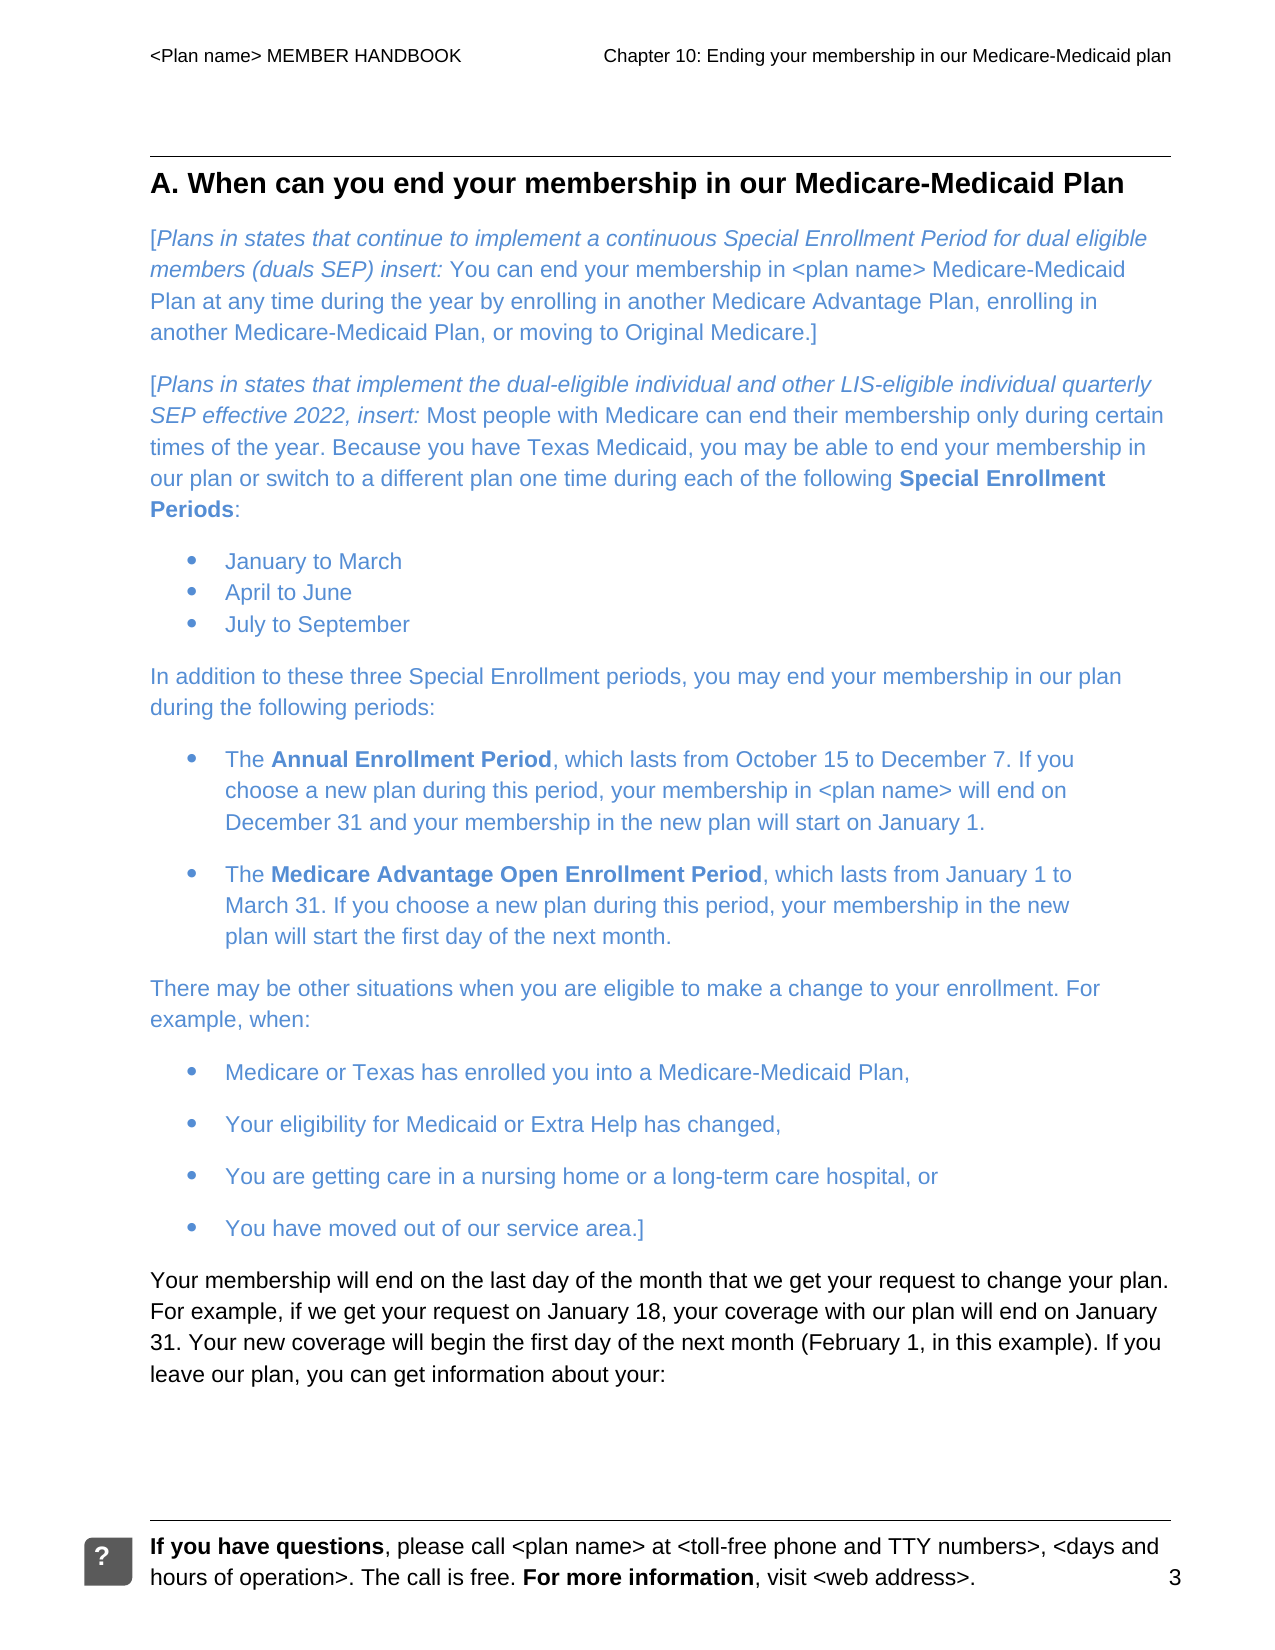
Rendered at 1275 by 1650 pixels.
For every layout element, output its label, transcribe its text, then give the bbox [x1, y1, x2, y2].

list January to March [187, 544, 1096, 576]
text In addition to these three Special Enrollment periods, you may end your membership in our plan during the following periods: [150, 659, 1171, 722]
list Medicare or Texas has enrolled you into a Medicare-Medicaid Plan, [187, 1055, 1096, 1086]
list The Annual Enrollment Period, which lasts from October 15 to December 7. If you choose a new plan during this period, your membership in <plan name> will end on December 31 and your membership in the new plan will start on January 1. [187, 742, 1096, 836]
text [Plans in states that continue to implement a continuous Special Enrollment Period for dual eligible members (duals SEP) insert: You can end your membership in <plan name> Medicare-Medicaid Plan at any time during the year by enrolling in another Medicare Advantage Plan, enrolling in another Medicare-Medicaid Plan, or moving to Original Medicare.] [150, 222, 1171, 347]
list You are getting care in a nursing home or a long-term care hospital, or [187, 1159, 1096, 1190]
list July to September [187, 607, 1096, 638]
text There may be other situations when you are eligible to make a change to your enrollment. For example, when: [150, 972, 1171, 1034]
list Your eligibility for Medicaid or Extra Help has changed, [187, 1107, 1096, 1138]
text Your membership will end on the last day of the month that we get your request to change your plan. For example, if we get your request on January 18, your coverage with our plan will end on January 31. Your new coverage will begin the first day of the next month (February 1, in this example). If you leave our plan, you can get information about your: [150, 1263, 1171, 1388]
list April to June [187, 576, 1096, 607]
list The Medicare Advantage Open Enrollment Period, which lasts from January 1 to March 31. If you choose a new plan during this period, your membership in the new plan will start the first day of the next month. [187, 857, 1096, 951]
text [Plans in states that implement the dual-eligible individual and other LIS-eligible individual quarterly SEP effective 2022, insert: Most people with Medicare can end their membership only during certain times of the year. Because you have Texas Medicaid, you may be able to end your membership in our plan or switch to a different plan one time during each of the following Special Enrollment Periods: [150, 367, 1171, 524]
list You have moved out of our service area.] [187, 1211, 1096, 1242]
subtitle When can you end your membership in our Medicare-Medicaid Plan [150, 157, 1171, 201]
